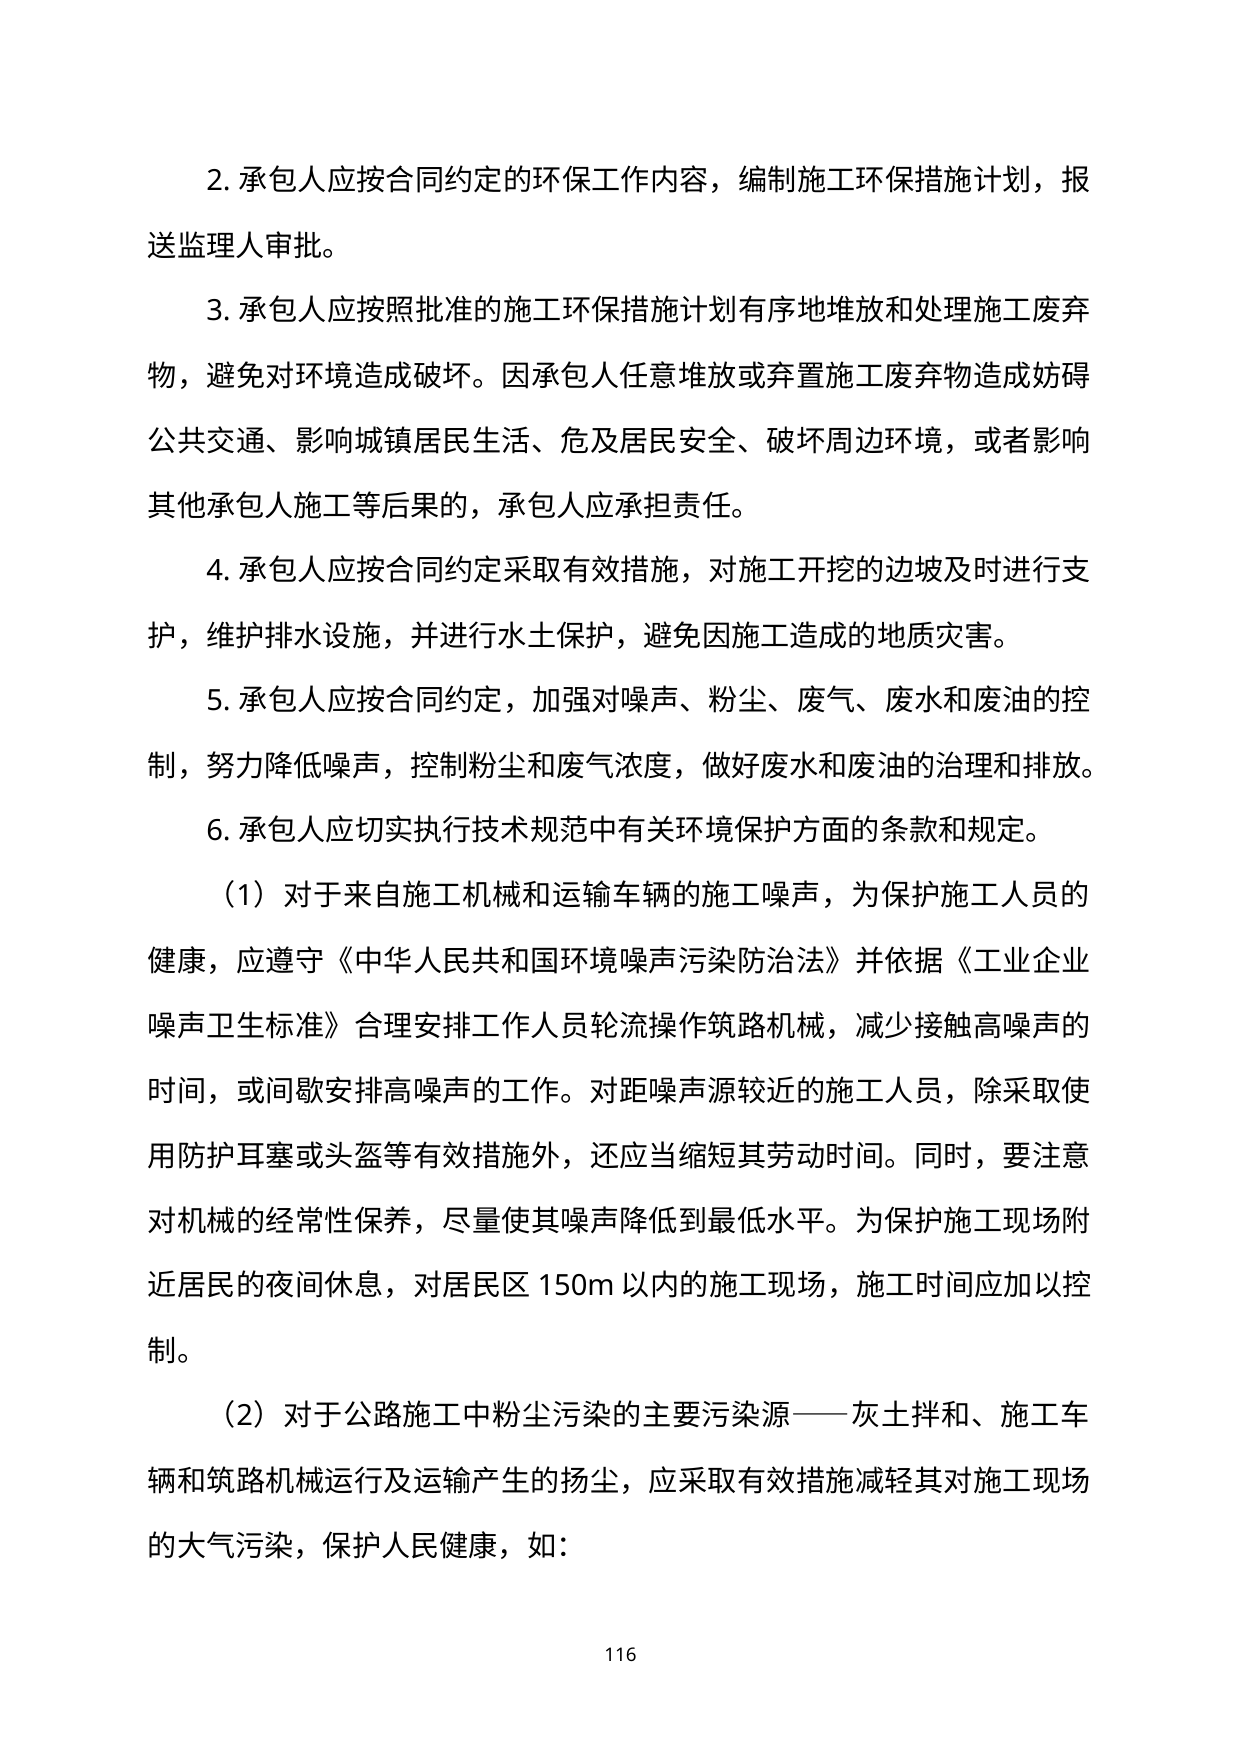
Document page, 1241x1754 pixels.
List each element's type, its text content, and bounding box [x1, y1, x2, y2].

text （1）对于来自施工机械和运输车辆的施工噪声，为保护施工人员的健康，应遵守《中华人民共和国环境噪声污染防治法》并依据《工业企业噪声卫生标准》合理安排工作人员轮流操作筑路机械，减少接触高噪声的时间，或间歇安排高噪声的工作。对距噪声源较近的施工人员，除采取使用防护耳塞或头盔等有效措施外，还应当缩短其劳动时间。同时，要注意对机械的经常性保养，尽量使其噪声降低到最低水平。为保护施工现场附近居民的夜间休息，对居民区150m以内的施工现场，施工时间应加以控制。 [148, 861, 1092, 1381]
text 5. 承包人应按合同约定，加强对噪声、粉尘、废气、废水和废油的控制，努力降低噪声，控制粉尘和废气浓度，做好废水和废油的治理和排放。 [148, 666, 1092, 796]
text 4. 承包人应按合同约定采取有效措施，对施工开挖的边坡及时进行支护，维护排水设施，并进行水土保护，避免因施工造成的地质灾害。 [148, 536, 1092, 666]
text （2）对于公路施工中粉尘污染的主要污染源――灰土拌和、施工车辆和筑路机械运行及运输产生的扬尘，应采取有效措施减轻其对施工现场的大气污染，保护人民健康，如： [148, 1381, 1092, 1576]
text 2. 承包人应按合同约定的环保工作内容，编制施工环保措施计划，报送监理人审批。 [148, 146, 1092, 276]
text 3. 承包人应按照批准的施工环保措施计划有序地堆放和处理施工废弃物，避免对环境造成破坏。因承包人任意堆放或弃置施工废弃物造成妨碍公共交通、影响城镇居民生活、危及居民安全、破坏周边环境，或者影响其他承包人施工等后果的，承包人应承担责任。 [148, 276, 1092, 536]
text 6. 承包人应切实执行技术规范中有关环境保护方面的条款和规定。 [148, 796, 1092, 861]
